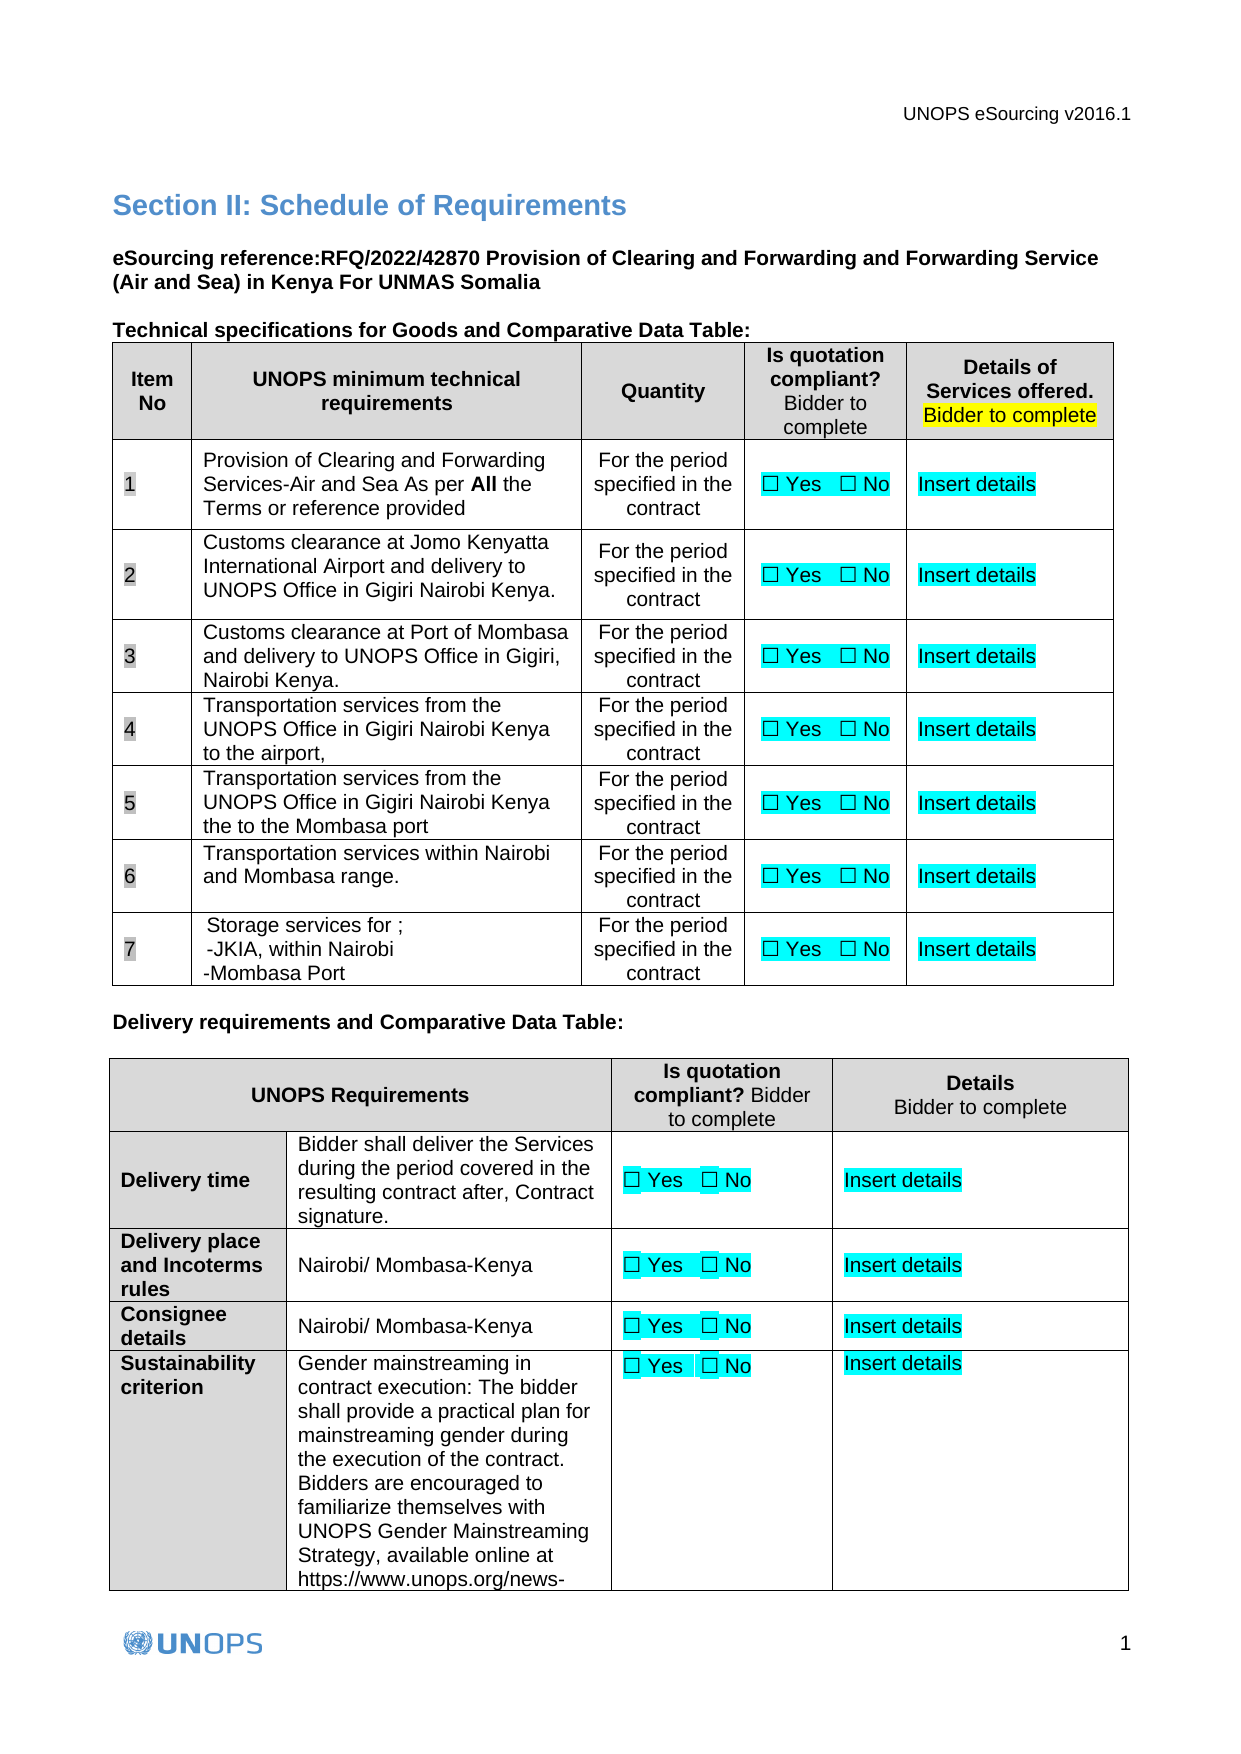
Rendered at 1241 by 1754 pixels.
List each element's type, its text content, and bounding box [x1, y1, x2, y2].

table_cell Customs clearance at Jomo Kenyatta International Airport and delivery to UNOPS Office in Gigiri Nairobi Kenya. [192, 530, 581, 619]
table_cell Nairobi/ Mombasa-Kenya [287, 1302, 611, 1350]
table_cell Insert details [907, 693, 1113, 765]
table_cell For the period specified in the contract [582, 840, 744, 912]
table_cell Insert details [907, 530, 1113, 619]
picture [123, 1631, 262, 1655]
table_cell Consignee details [110, 1302, 286, 1350]
table_cell ☐ Yes ☐ No [612, 1132, 832, 1228]
table_cell 6 [113, 840, 191, 912]
table_cell Transportation services from the UNOPS Office in Gigiri Nairobi Kenya to the airport, [192, 693, 581, 765]
table_cell Customs clearance at Port of Mombasa and delivery to UNOPS Office in Gigiri, Nairobi Kenya. [192, 620, 581, 692]
table_header Details of Services offered. Bidder to complete [907, 343, 1113, 439]
table_header UNOPS minimum technical requirements [192, 343, 581, 439]
table_cell For the period specified in the contract [582, 440, 744, 529]
table_cell 1 [113, 440, 191, 529]
table_cell ☐ Yes ☐ No [745, 620, 906, 692]
table_cell For the period specified in the contract [582, 913, 744, 985]
table_cell Delivery place and Incoterms rules [110, 1229, 286, 1301]
table_cell Insert details [833, 1229, 1128, 1301]
table_cell ☐ Yes ☐ No [745, 840, 906, 912]
table_cell ☐ Yes ☐ No [745, 913, 906, 985]
table_cell ☐ Yes ☐ No [612, 1229, 832, 1301]
text Delivery requirements and Comparative Data Table: [112, 1010, 1128, 1034]
table_header UNOPS Requirements [110, 1059, 611, 1131]
table_cell 7 [113, 913, 191, 985]
table_cell 3 [113, 620, 191, 692]
table_cell ☐ Yes ☐ No [745, 693, 906, 765]
table_header Details Bidder to complete [833, 1059, 1128, 1131]
table_cell Bidder shall deliver the Services during the period covered in the resulting contract after, Contract signature. [287, 1132, 611, 1228]
table_cell For the period specified in the contract [582, 620, 744, 692]
table_cell 2 [113, 530, 191, 619]
table_cell Delivery time [110, 1132, 286, 1228]
table_cell Transportation services within Nairobi and Mombasa range. [192, 840, 581, 912]
table_cell ☐ Yes ☐ No [745, 530, 906, 619]
table_cell Provision of Clearing and Forwarding Services-Air and Sea As per All the Terms or reference provided [192, 440, 581, 529]
table_header Is quotation compliant? Bidder to complete [745, 343, 906, 439]
table_cell 4 [113, 693, 191, 765]
table_cell 5 [113, 766, 191, 839]
table_cell Insert details [833, 1302, 1128, 1350]
table_cell Insert details [907, 766, 1113, 839]
text Section II: Schedule of Requirements [112, 187, 1128, 221]
table_cell For the period specified in the contract [582, 530, 744, 619]
table_cell Yes No [612, 1351, 832, 1590]
table_cell Storage services for ; -JKIA, within Nairobi -Mombasa Port [192, 913, 581, 985]
table_header Quantity [582, 343, 744, 439]
table_cell Transportation services from the UNOPS Office in Gigiri Nairobi Kenya the to the Mombasa port [192, 766, 581, 839]
table_cell Insert details [907, 620, 1113, 692]
table_cell For the period specified in the contract [582, 766, 744, 839]
table_cell ☐ Yes ☐ No [745, 766, 906, 839]
table_cell Insert details [907, 440, 1113, 529]
table_header Item No [113, 343, 191, 439]
text Technical specifications for Goods and Comparative Data Table: [112, 318, 1128, 342]
table_cell ☐ Yes ☐ No [745, 440, 906, 529]
table_cell ☐ Yes ☐ No [612, 1302, 832, 1350]
table_cell Insert details [833, 1132, 1128, 1228]
table_header Is quotation compliant? Bidder to complete [612, 1059, 832, 1131]
table_cell Insert details [833, 1351, 1128, 1590]
subtitle eSourcing reference:RFQ/2022/42870 Provision of Clearing and Forwarding and Forwarding Service (Air and Sea) in Kenya For UNMAS Somalia [112, 246, 1128, 294]
table_cell For the period specified in the contract [582, 693, 744, 765]
table_cell Nairobi/ Mombasa-Kenya [287, 1229, 611, 1301]
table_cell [110, 1351, 286, 1590]
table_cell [287, 1351, 611, 1590]
table_cell Insert details [907, 913, 1113, 985]
table_cell Insert details [907, 840, 1113, 912]
